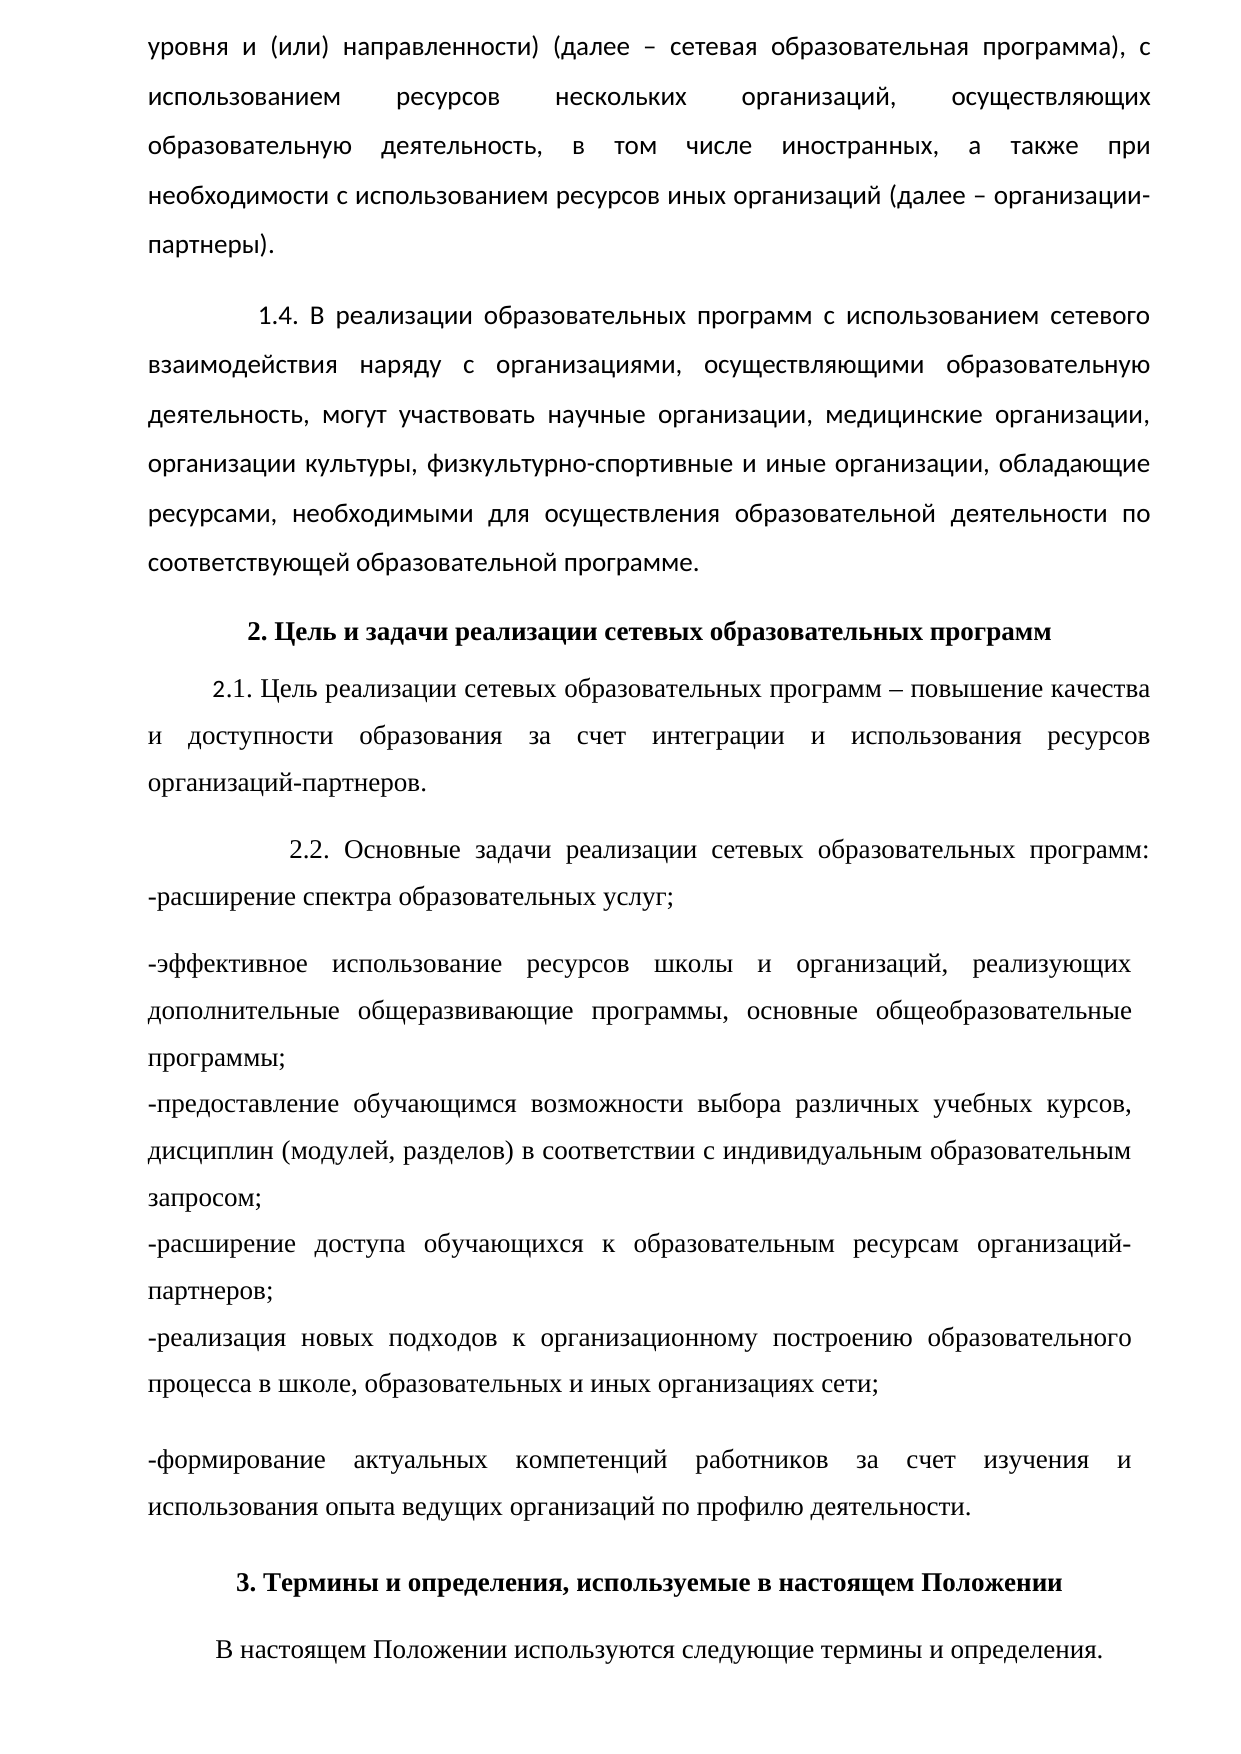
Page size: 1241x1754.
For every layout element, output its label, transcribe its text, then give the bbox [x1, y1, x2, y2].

text В настоящем Положении используются следующие термины и определения. [148, 1633, 1152, 1664]
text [148, 29, 1152, 261]
text -эффективное использование ресурсов школы и организаций, реализующих дополнительные общеразвивающие программы, основные общеобразовательные программы; [148, 947, 1133, 1072]
text 2. Цель и задачи реализации сетевых образовательных программ [148, 616, 1152, 647]
text -предоставление обучающимся возможности выбора различных учебных курсов, дисциплин (модулей, разделов) в соответствии с индивидуальным образовательным запросом; [148, 1087, 1133, 1212]
text -реализация новых подходов к организационному построению образовательного процесса в школе, образовательных и иных организациях сети; [148, 1321, 1133, 1399]
text -расширение доступа обучающихся к образовательным ресурсам организаций-партнеров; [148, 1227, 1133, 1305]
text -формирование актуальных компетенций работников за счет изучения и использования опыта ведущих организаций по профилю деятельности. [148, 1443, 1133, 1521]
text 2.2. Основные задачи реализации сетевых образовательных программ: -расширение спектра образовательных услуг; [148, 833, 1152, 911]
text 2.1. Цель реализации сетевых образовательных программ – повышение качества и доступности образования за счет интеграции и использования ресурсов организаций-партнеров. [148, 672, 1152, 797]
text 1.4. В реализации образовательных программ с использованием сетевого взаимодействия наряду с организациями, осуществляющими образовательную деятельность, могут участвовать научные организации, медицинские организации, организации культуры, физкультурно-спортивные и иные организации, обладающие ресурсами, необходимыми для осуществления образовательной деятельности по соответствующей образовательной программе. [148, 298, 1152, 578]
text 3. Термины и определения, используемые в настоящем Положении [148, 1566, 1152, 1597]
